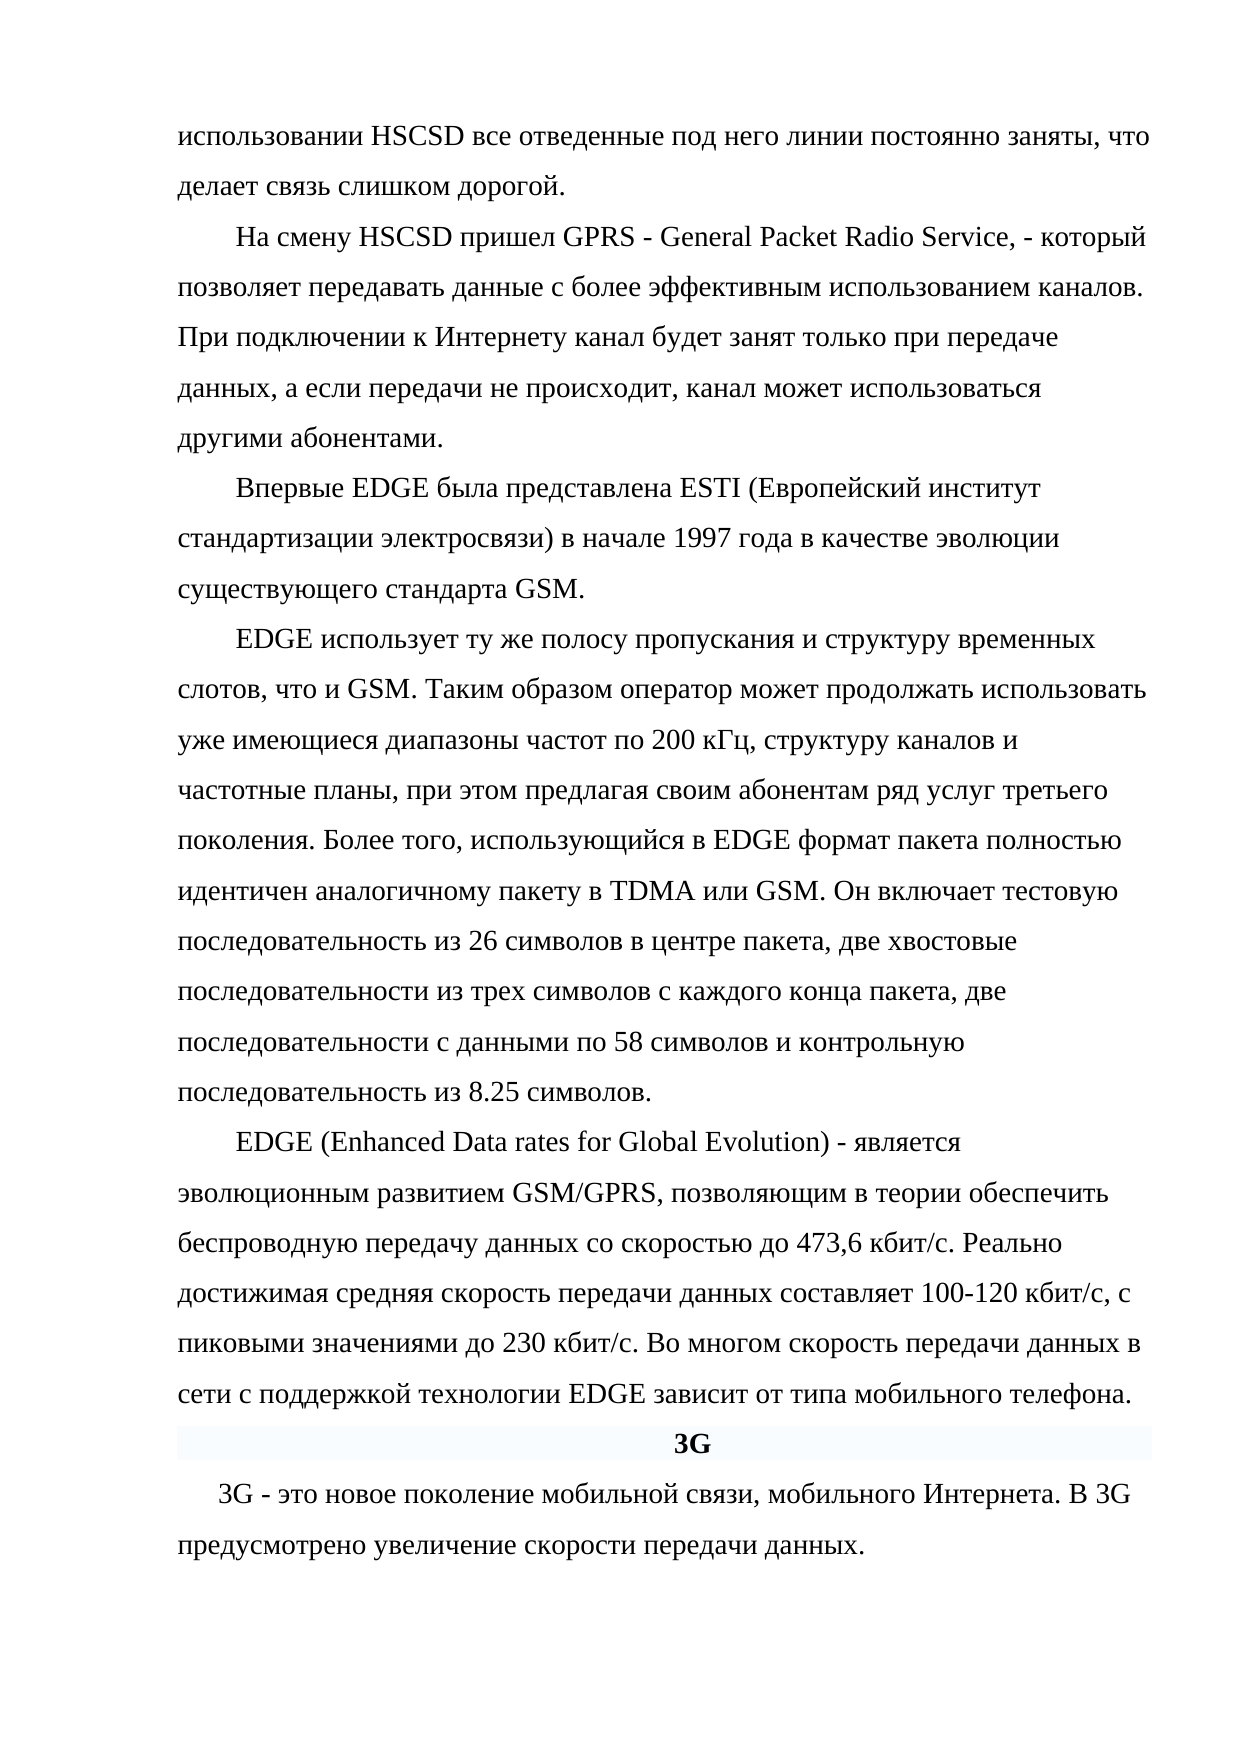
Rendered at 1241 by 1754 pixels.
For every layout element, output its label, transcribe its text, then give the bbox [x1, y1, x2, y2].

text На смену HSCSD пришел GPRS - General Packet Radio Service, - который позволяет передавать данные с более эффективным использованием каналов. При подключении к Интернету канал будет занят только при передаче данных, а если передачи не происходит, канал может использоваться другими абонентами. [177, 219, 1152, 453]
text 3G [177, 1426, 1152, 1460]
text Впервые EDGE была представлена ESTI (Европейский институт стандартизации электросвязи) в начале 1997 года в качестве эволюции существующего стандарта GSM. [177, 470, 1152, 604]
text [177, 118, 1152, 202]
text EDGE использует ту же полосу пропускания и структуру временных слотов, что и GSM. Таким образом оператор может продолжать использовать уже имеющиеся диапазоны частот по 200 кГц, структуру каналов и частотные планы, при этом предлагая своим абонентам ряд услуг третьего поколения. Более того, использующийся в EDGE формат пакета полностью идентичен аналогичному пакету в TDMA или GSM. Он включает тестовую последовательность из 26 символов в центре пакета, две хвостовые последовательности из трех символов с каждого конца пакета, две последовательности с данными по 58 символов и контрольную последовательность из 8.25 символов. [177, 621, 1152, 1108]
text EDGE (Enhanced Data rates for Global Evolution) - является эволюционным развитием GSM/GPRS, позволяющим в теории обеспечить беспроводную передачу данных со скоростью до 473,6 кбит/с. Реально достижимая средняя скорость передачи данных составляет 100-120 кбит/с, с пиковыми значениями до 230 кбит/с. Во многом скорость передачи данных в сети с поддержкой технологии EDGE зависит от типа мобильного телефона. [177, 1124, 1152, 1409]
text 3G - это новое поколение мобильной связи, мобильного Интернета. В 3G предусмотрено увеличение скорости передачи данных. [177, 1477, 1152, 1560]
